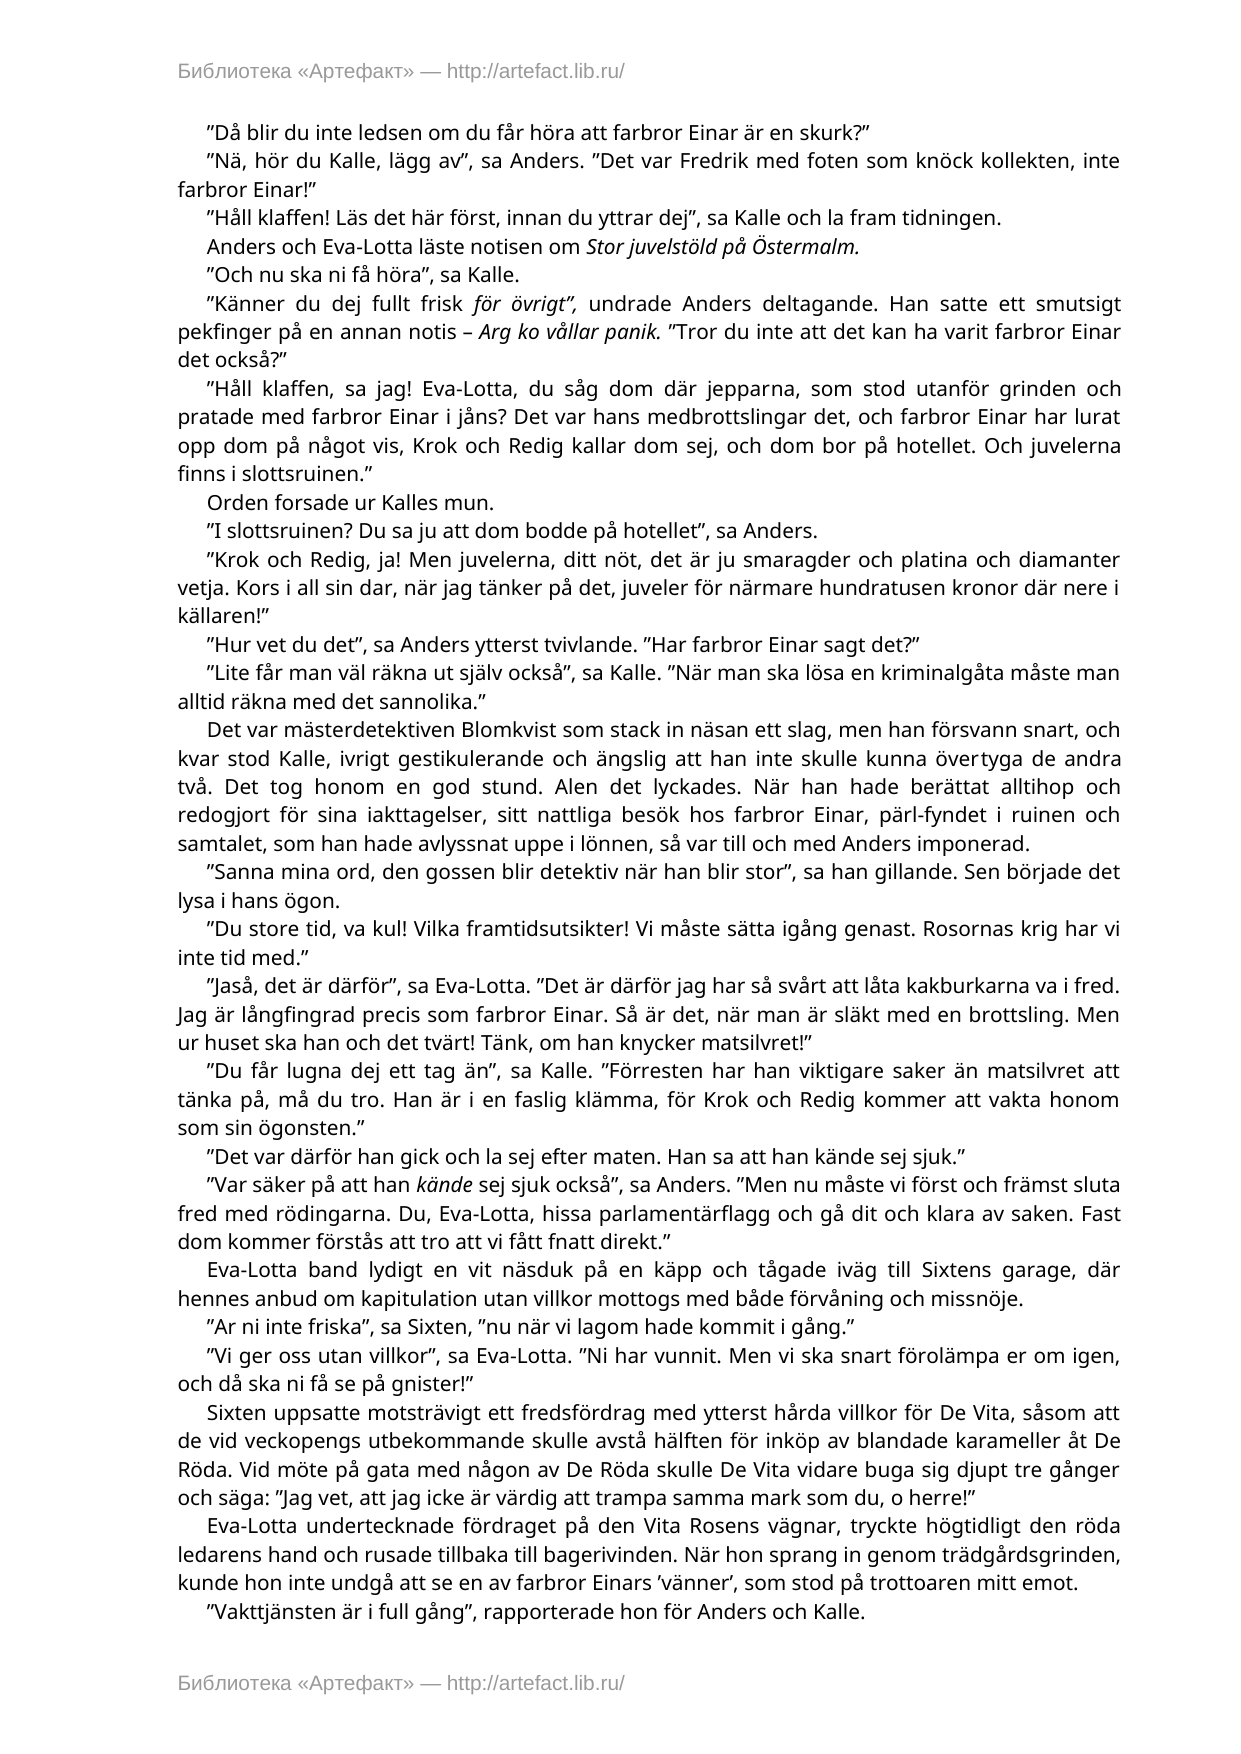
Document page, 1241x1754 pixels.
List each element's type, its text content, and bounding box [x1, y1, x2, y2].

text Orden forsade ur Kalles mun. [177, 488, 1122, 516]
text ”Känner du dej fullt frisk för övrigt”, undrade Anders deltagande. Han satte ett smutsigt pekfinger på en annan notis – Arg ko vållar panik. ”Tror du inte att det kan ha varit farbror Einar det också?” [177, 289, 1122, 374]
text ”Då blir du inte ledsen om du får höra att farbror Einar är en skurk?” [177, 118, 1122, 147]
text ”Jaså, det är därför”, sa Eva-Lotta. ”Det är därför jag har så svårt att låta kakburkarna va i fred. Jag är långfingrad precis som farbror Einar. Så är det, när man är släkt med en brottsling. Men ur huset ska han och det tvärt! Tänk, om han knycker matsilvret!” [177, 971, 1122, 1057]
text ”Du store tid, va kul! Vilka framtidsutsikter! Vi måste sätta igång genast. Rosornas krig har vi inte tid med.” [177, 914, 1122, 971]
text Eva-Lotta undertecknade fördraget på den Vita Rosens vägnar, tryckte högtidligt den röda ledarens hand och rusade tillbaka till bagerivinden. När hon sprang in genom trädgårdsgrinden, kunde hon inte undgå att se en av farbror Einars ’vänner’, som stod på trottoaren mitt emot. [177, 1512, 1122, 1597]
text ”Vakttjänsten är i full gång”, rapporterade hon för Anders och Kalle. [177, 1597, 1122, 1625]
text Det var mästerdetektiven Blomkvist som stack in näsan ett slag, men han försvann snart, och kvar stod Kalle, ivrigt gestikulerande och ängslig att han inte skulle kunna övertyga de andra två. Det tog honom en god stund. Alen det lyckades. När han hade berättat alltihop och redogjort för sina iakttagelser, sitt nattliga besök hos farbror Einar, pärl-fyndet i ruinen och samtalet, som han hade avlyssnat uppe i lönnen, så var till och med Anders imponerad. [177, 715, 1122, 857]
text ”Ar ni inte friska”, sa Sixten, ”nu när vi lagom hade kommit i gång.” [177, 1312, 1122, 1341]
text ”Hur vet du det”, sa Anders ytterst tvivlande. ”Har farbror Einar sagt det?” [177, 630, 1122, 658]
text ”Håll klaffen, sa jag! Eva-Lotta, du såg dom där jepparna, som stod utanför grinden och pratade med farbror Einar i jåns? Det var hans medbrottslingar det, och farbror Einar har lurat opp dom på något vis, Krok och Redig kallar dom sej, och dom bor på hotellet. Och juvelerna finns i slottsruinen.” [177, 374, 1122, 488]
text ”Håll klaffen! Läs det här först, innan du yttrar dej”, sa Kalle och la fram tidningen. [177, 203, 1122, 232]
text ”Du får lugna dej ett tag än”, sa Kalle. ”Förresten har han viktigare saker än matsilvret att tänka på, må du tro. Han är i en faslig klämma, för Krok och Redig kommer att vakta honom som sin ögonsten.” [177, 1057, 1122, 1142]
text Anders och Eva-Lotta läste notisen om Stor juvelstöld på Östermalm. [177, 232, 1122, 260]
text Sixten uppsatte motsträvigt ett fredsfördrag med ytterst hårda villkor för De Vita, såsom att de vid veckopengs utbekommande skulle avstå hälften för inköp av blandade karameller åt De Röda. Vid möte på gata med någon av De Röda skulle De Vita vidare buga sig djupt tre gånger och säga: ”Jag vet, att jag icke är värdig att trampa samma mark som du, o herre!” [177, 1398, 1122, 1512]
text ”Lite får man väl räkna ut själv också”, sa Kalle. ”När man ska lösa en kriminalgåta måste man alltid räkna med det sannolika.” [177, 658, 1122, 715]
text ”Det var därför han gick och la sej efter maten. Han sa att han kände sej sjuk.” [177, 1142, 1122, 1170]
text ”Krok och Redig, ja! Men juvelerna, ditt nöt, det är ju smaragder och platina och diamanter vetja. Kors i all sin dar, när jag tänker på det, juveler för närmare hundratusen kronor där nere i källaren!” [177, 545, 1122, 630]
text Eva-Lotta band lydigt en vit näsduk på en käpp och tågade iväg till Sixtens garage, där hennes anbud om kapitulation utan villkor mottogs med både förvåning och missnöje. [177, 1256, 1122, 1312]
text ”Vi ger oss utan villkor”, sa Eva-Lotta. ”Ni har vunnit. Men vi ska snart förolämpa er om igen, och då ska ni få se på gnister!” [177, 1341, 1122, 1398]
text ”Sanna mina ord, den gossen blir detektiv när han blir stor”, sa han gillande. Sen började det lysa i hans ögon. [177, 857, 1122, 914]
text ”Nä, hör du Kalle, lägg av”, sa Anders. ”Det var Fredrik med foten som knöck kollekten, inte farbror Einar!” [177, 147, 1122, 203]
text ”Och nu ska ni få höra”, sa Kalle. [177, 260, 1122, 289]
text ”Var säker på att han kände sej sjuk också”, sa Anders. ”Men nu måste vi först och främst sluta fred med rödingarna. Du, Eva-Lotta, hissa parlamentärflagg och gå dit och klara av saken. Fast dom kommer förstås att tro att vi fått fnatt direkt.” [177, 1170, 1122, 1256]
text ”I slottsruinen? Du sa ju att dom bodde på hotellet”, sa Anders. [177, 516, 1122, 545]
